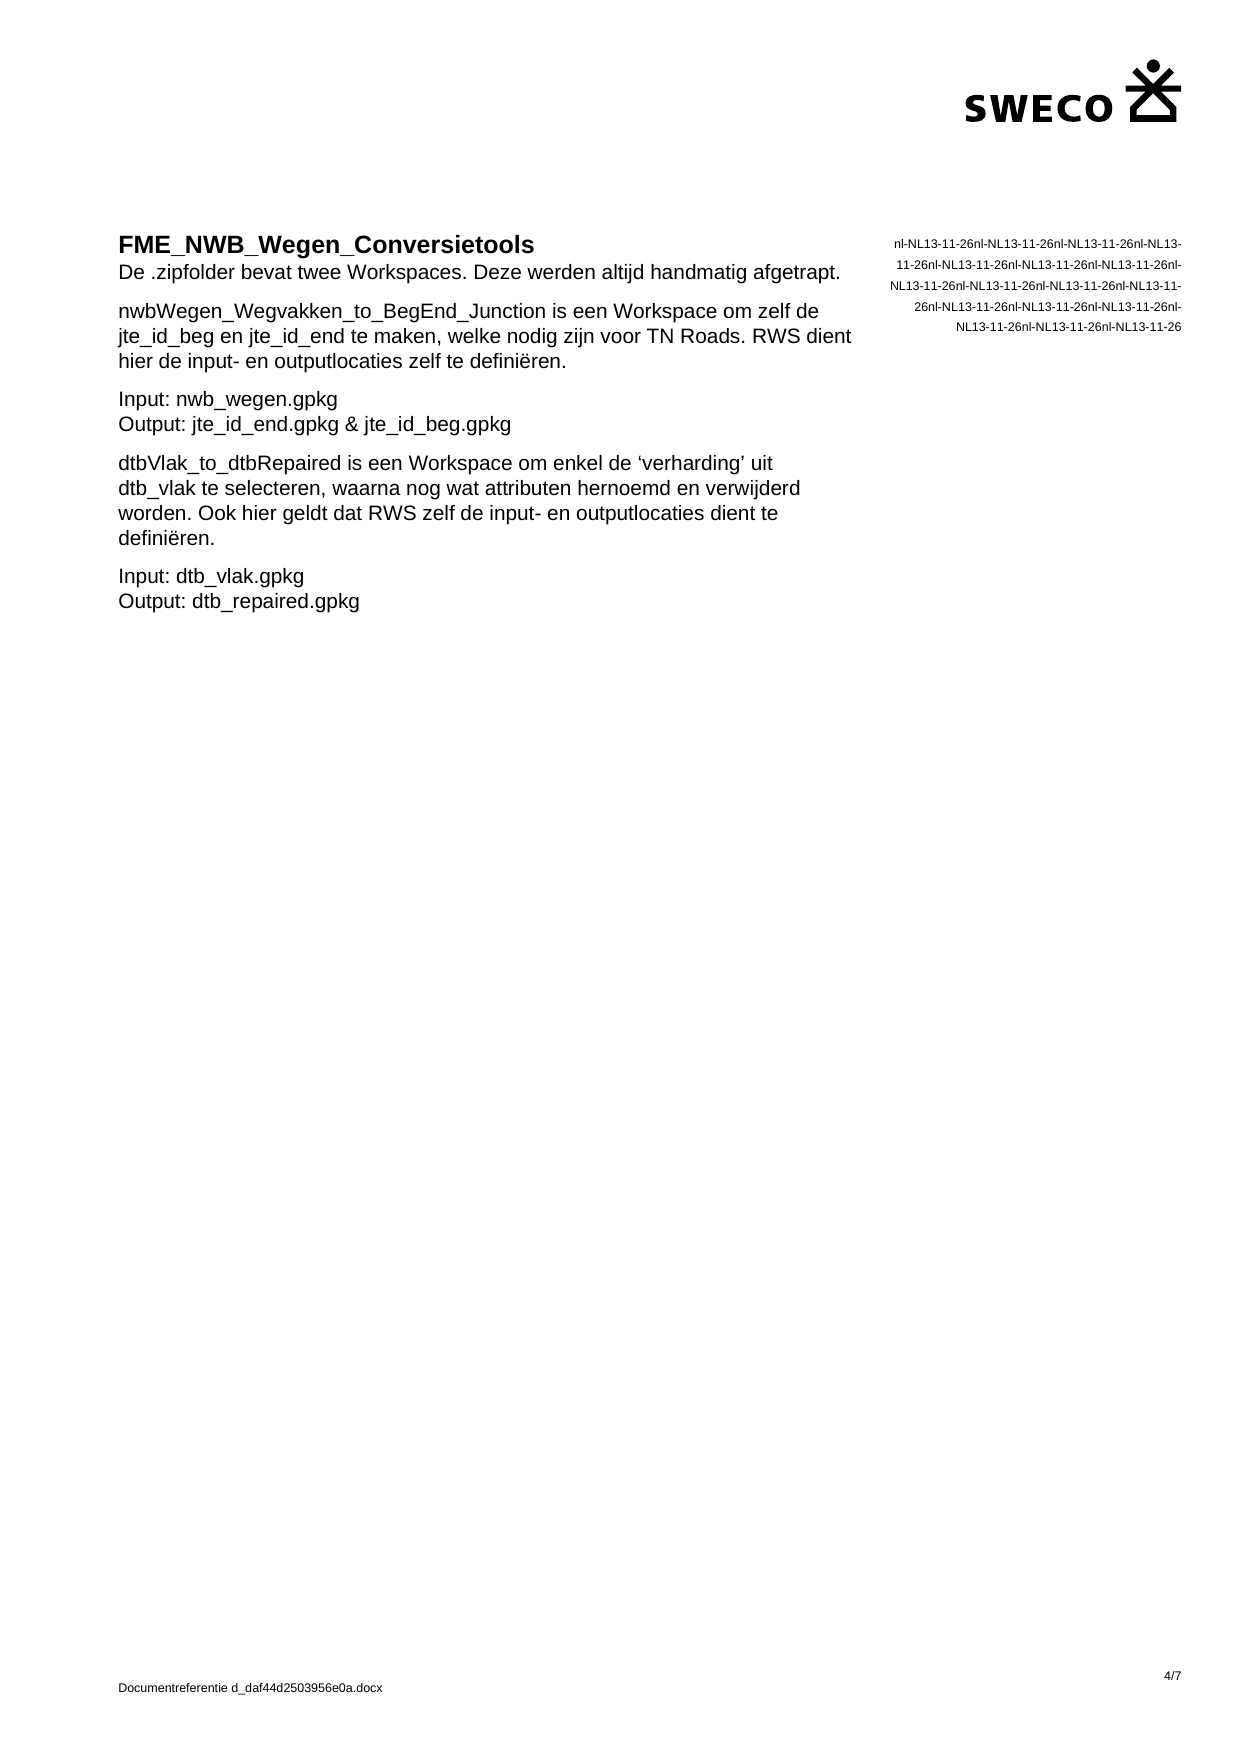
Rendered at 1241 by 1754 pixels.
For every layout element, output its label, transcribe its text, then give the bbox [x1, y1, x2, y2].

text FME_NWB_Wegen_Conversietools De .zipfolder bevat twee Workspaces. Deze werden altijd handmatig afgetrapt. [118, 230, 856, 284]
text Input: dtb_vlak.gpkg Output: dtb_repaired.gpkg [118, 563, 856, 613]
text nwbWegen_Wegvakken_to_BegEnd_Junction is een Workspace om zelf de jte_id_beg en jte_id_end te maken, welke nodig zijn voor TN Roads. RWS dient hier de input- en outputlocaties zelf te definiëren. [118, 298, 856, 373]
text Input: nwb_wegen.gpkg Output: jte_id_end.gpkg & jte_id_beg.gpkg [118, 386, 856, 436]
text dtbVlak_to_dtbRepaired is een Workspace om enkel de ‘verharding’ uit dtb_vlak te selecteren, waarna nog wat attributen hernoemd en verwijderd worden. Ook hier geldt dat RWS zelf de input- en outputlocaties dient te definiëren. [118, 450, 856, 550]
